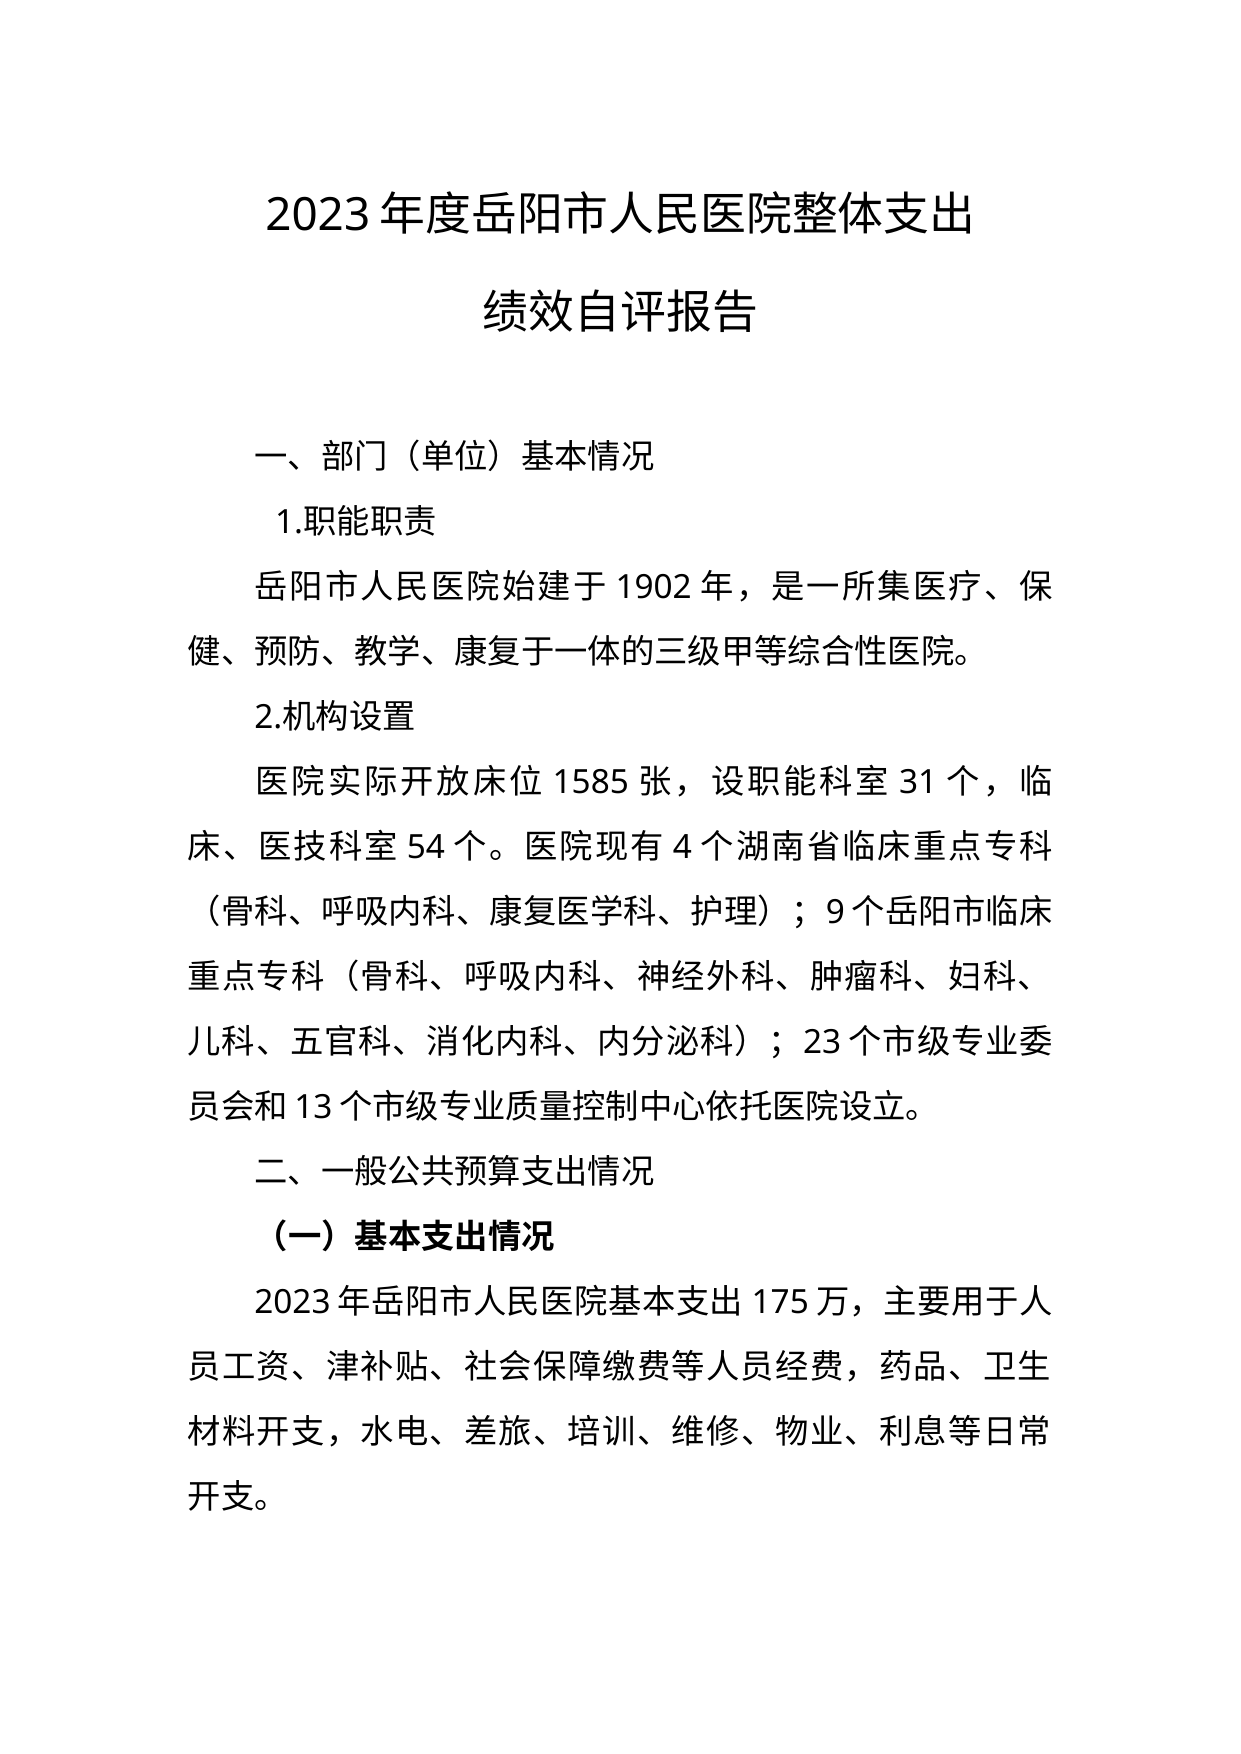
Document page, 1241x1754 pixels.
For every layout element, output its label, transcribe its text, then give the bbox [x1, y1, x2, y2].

list 二、一般公共预算支出情况 [187, 1137, 1053, 1202]
list 2.机构设置 [187, 682, 1053, 747]
list 部门（单位）基本情况 [187, 422, 1053, 487]
text 医院实际开放床位1585张，设职能科室31个，临床、医技科室54个。医院现有4个湖南省临床重点专科（骨科、呼吸内科、康复医学科、护理）；9个岳阳市临床重点专科（骨科、呼吸内科、神经外科、肿瘤科、妇科、儿科、五官科、消化内科、内分泌科）；23个市级专业委员会和13个市级专业质量控制中心依托医院设立。 [187, 747, 1053, 1137]
list （一）基本支出情况 [187, 1202, 1053, 1267]
text 2023年度岳阳市人民医院整体支出 [187, 162, 1053, 259]
text 绩效自评报告 [187, 259, 1053, 357]
text 岳阳市人民医院始建于1902年，是一所集医疗、保健、预防、教学、康复于一体的三级甲等综合性医院。 [187, 552, 1053, 682]
text 1.职能职责 [187, 487, 1053, 552]
text 2023年岳阳市人民医院基本支出175万，主要用于人员工资、津补贴、社会保障缴费等人员经费，药品、卫生材料开支，水电、差旅、培训、维修、物业、利息等日常开支。 [187, 1267, 1053, 1527]
